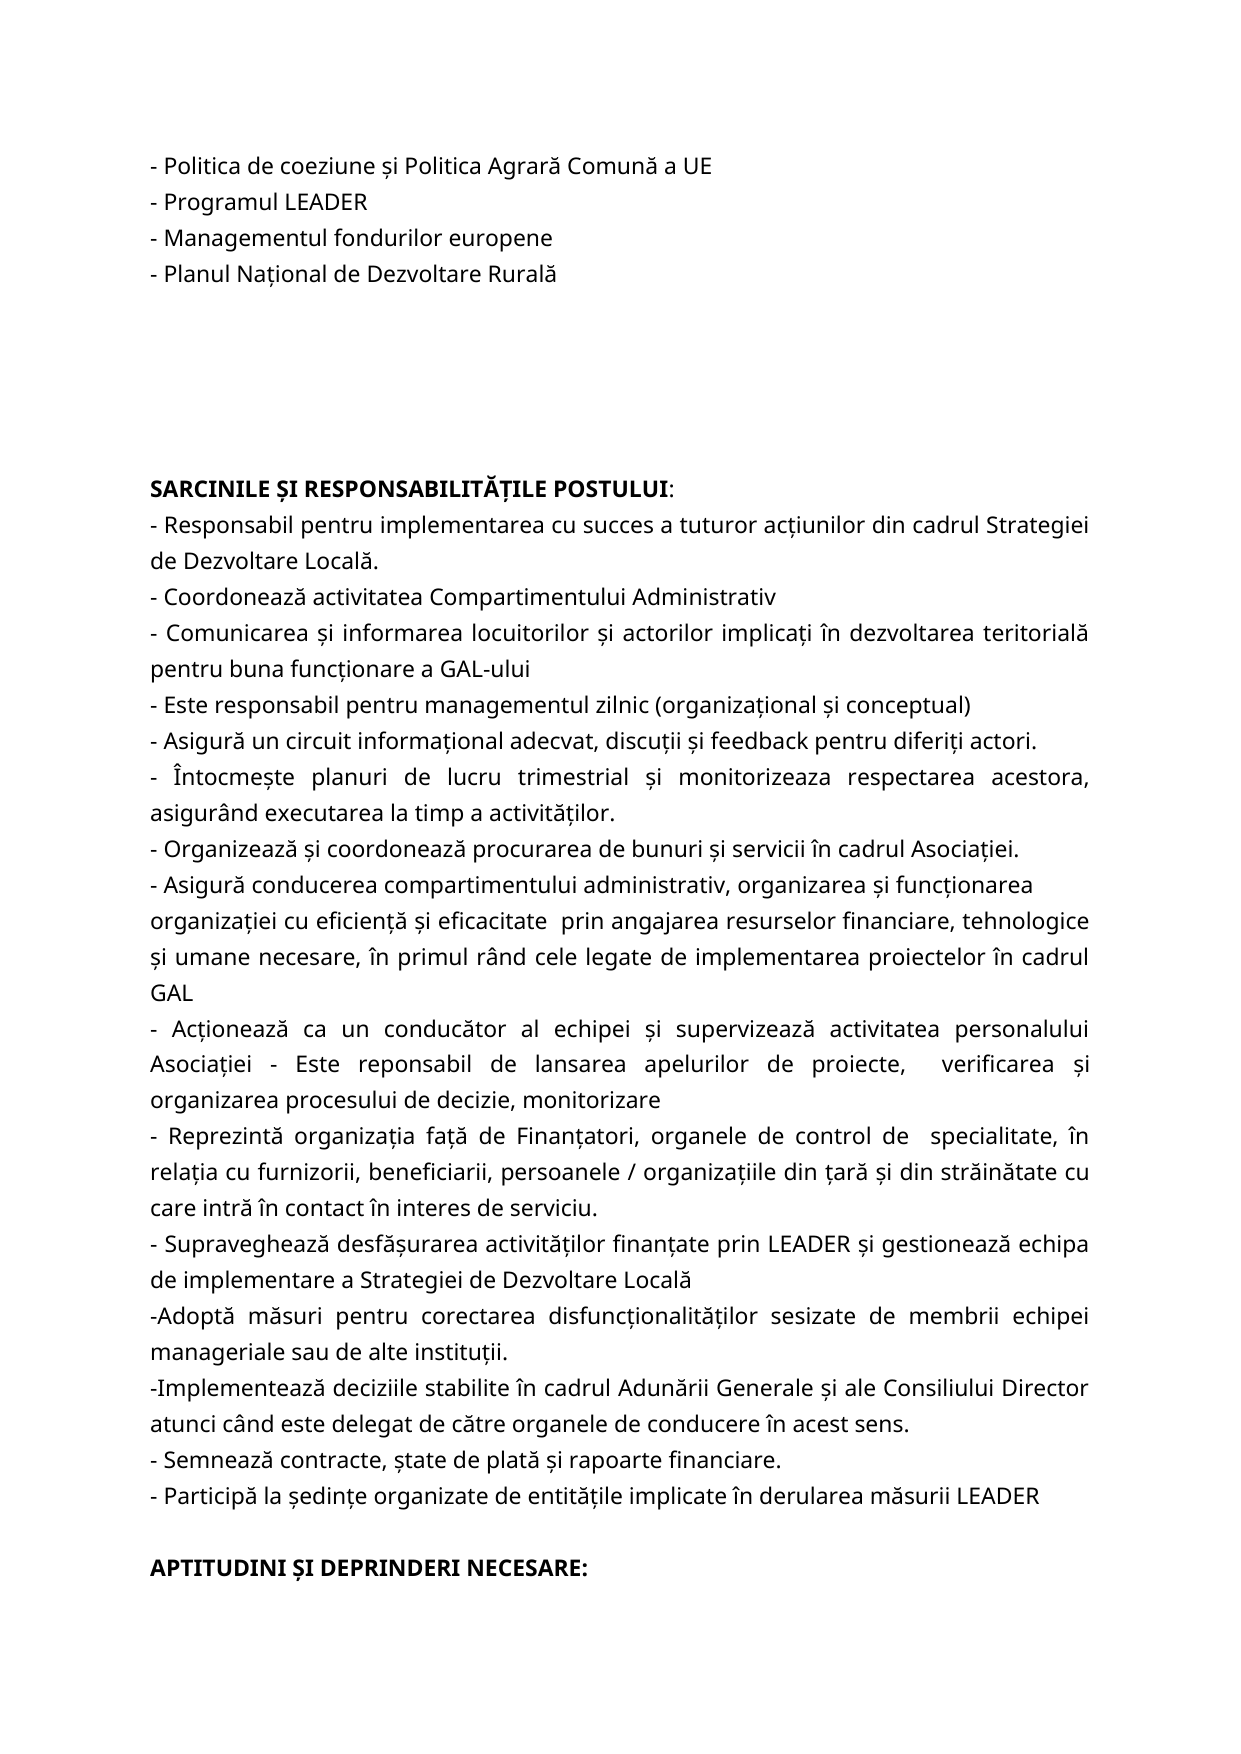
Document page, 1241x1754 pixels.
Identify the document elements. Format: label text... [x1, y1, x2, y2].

text - Participă la ședințe organizate de entitățile implicate în derularea măsurii LEADER [150, 1480, 1090, 1511]
text - Asigură un circuit informațional adecvat, discuții și feedback pentru diferiți actori. [150, 725, 1090, 756]
text - Managementul fondurilor europene [150, 222, 1090, 253]
text organizaţiei cu eficienţă şi eficacitate prin angajarea resurselor financiare, tehnologice şi umane necesare, în primul rând cele legate de implementarea proiectelor în cadrul GAL [150, 905, 1090, 1008]
text - Programul LEADER [150, 186, 1090, 217]
text APTITUDINI ȘI DEPRINDERI NECESARE: [150, 1552, 1090, 1583]
text - Semnează contracte, ștate de plată și rapoarte financiare. [150, 1444, 1090, 1475]
text SARCINILE ȘI RESPONSABILITĂȚILE POSTULUI: [150, 473, 1090, 505]
text - Reprezintă organizaţia faţă de Finanţatori, organele de control de specialitate, în relaţia cu furnizorii, beneficiarii, persoanele / organizaţiile din ţară şi din străinătate cu care intră în contact în interes de serviciu. [150, 1120, 1090, 1223]
text - Responsabil pentru implementarea cu succes a tuturor acțiunilor din cadrul Strategiei de Dezvoltare Locală. [150, 509, 1090, 577]
text - Întocmește planuri de lucru trimestrial și monitorizeaza respectarea acestora, asigurând executarea la timp a activităților. [150, 761, 1090, 828]
text - Coordonează activitatea Compartimentului Administrativ [150, 581, 1090, 612]
text - Supraveghează desfășurarea activităților finanțate prin LEADER și gestionează echipa de implementare a Strategiei de Dezvoltare Locală [150, 1228, 1090, 1295]
text -Adoptă măsuri pentru corectarea disfuncționalităților sesizate de membrii echipei manageriale sau de alte instituții. [150, 1300, 1090, 1367]
text - Organizează și coordonează procurarea de bunuri și servicii în cadrul Asociației. [150, 833, 1090, 864]
text -Implementează deciziile stabilite în cadrul Adunării Generale și ale Consiliului Director atunci când este delegat de către organele de conducere în acest sens. [150, 1372, 1090, 1439]
text - Politica de coeziune și Politica Agrară Comună a UE [150, 150, 1090, 181]
text - Comunicarea și informarea locuitorilor și actorilor implicați în dezvoltarea teritorială pentru buna funcționare a GAL-ului [150, 617, 1090, 684]
text - Planul Național de Dezvoltare Rurală [150, 258, 1090, 289]
text - Acționează ca un conducător al echipei și supervizează activitatea personalului Asociației - Este reponsabil de lansarea apelurilor de proiecte, verificarea şi organizarea procesului de decizie, monitorizare [150, 1012, 1090, 1116]
text - Este responsabil pentru managementul zilnic (organizațional și conceptual) [150, 689, 1090, 720]
text - Asigură conducerea compartimentului administrativ, organizarea şi funcţionarea [150, 869, 1090, 900]
